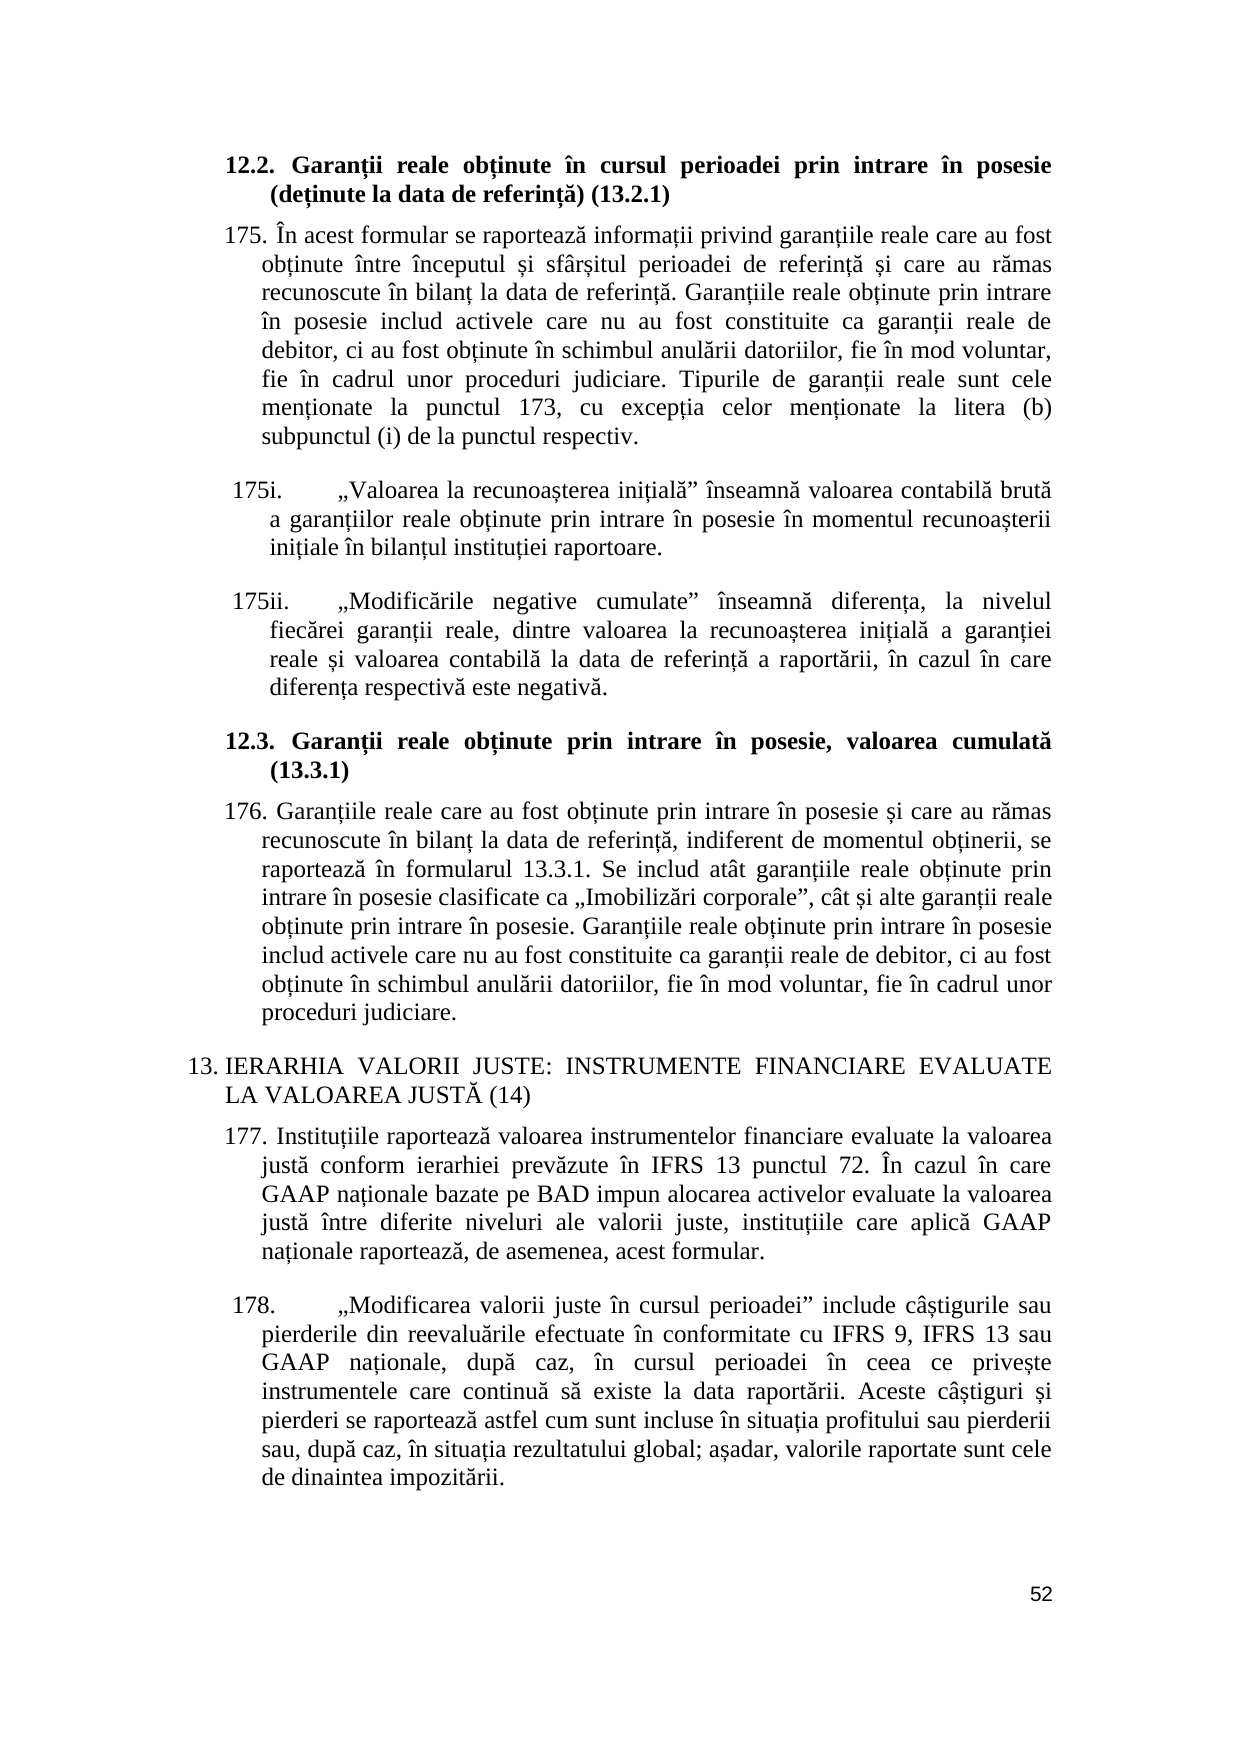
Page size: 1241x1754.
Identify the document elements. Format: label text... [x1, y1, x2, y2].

list 175ii. „Modificările negative cumulate” înseamnă diferența, la nivelul fiecărei garanții reale, dintre valoarea la recunoașterea inițială a garanției reale și valoarea contabilă la data de referință a raportării, în cazul în care diferența respectivă este negativă. [232, 586, 1053, 701]
subtitle Garanții reale obținute prin intrare în posesie, valoarea cumulată (13.3.1) [225, 726, 1053, 784]
text „Modificarea valorii juste în cursul perioadei” include câștigurile sau pierderile din reevaluările efectuate în conformitate cu IFRS 9, IFRS 13 sau GAAP naționale, după caz, în cursul perioadei în ceea ce privește instrumentele care continuă să existe la data raportării. Aceste câștiguri și pierderi se raportează astfel cum sunt incluse în situația profitului sau pierderii sau, după caz, în situația rezultatului global; așadar, valorile raportate sunt cele de dinaintea impozitării. [232, 1290, 1053, 1491]
text Garanțiile reale care au fost obținute prin intrare în posesie și care au rămas recunoscute în bilanț la data de referință, indiferent de momentul obținerii, se raportează în formularul 13.3.1. Se includ atât garanțiile reale obținute prin intrare în posesie clasificate ca „Imobilizări corporale”, cât și alte garanții reale obținute prin intrare în posesie. Garanțiile reale obținute prin intrare în posesie includ activele care nu au fost constituite ca garanții reale de debitor, ci au fost obținute în schimbul anulării datoriilor, fie în mod voluntar, fie în cadrul unor proceduri judiciare. [224, 796, 1053, 1026]
text Instituțiile raportează valoarea instrumentelor financiare evaluate la valoarea justă conform ierarhiei prevăzute în IFRS 13 punctul 72. În cazul în care GAAP naționale bazate pe BAD impun alocarea activelor evaluate la valoarea justă între diferite niveluri ale valorii juste, instituțiile care aplică GAAP naționale raportează, de asemenea, acest formular. [224, 1121, 1053, 1265]
text În acest formular se raportează informații privind garanțiile reale care au fost obținute între începutul și sfârșitul perioadei de referință și care au rămas recunoscute în bilanț la data de referință. Garanțiile reale obținute prin intrare în posesie includ activele care nu au fost constituite ca garanții reale de debitor, ci au fost obținute în schimbul anulării datoriilor, fie în mod voluntar, fie în cadrul unor proceduri judiciare. Tipurile de garanții reale sunt cele menționate la punctul 173, cu excepția celor menționate la litera (b) subpunctul (i) de la punctul respectiv. [224, 220, 1053, 450]
list 175i. „Valoarea la recunoașterea inițială” înseamnă valoarea contabilă brută a garanțiilor reale obținute prin intrare în posesie în momentul recunoașterii inițiale în bilanțul instituției raportoare. [232, 475, 1053, 561]
subtitle Ierarhia valorii juste: instrumente financiare evaluate la valoarea justă (14) [187, 1051, 1053, 1109]
subtitle Garanții reale obținute în cursul perioadei prin intrare în posesie (deținute la data de referință) (13.2.1) [225, 150, 1053, 207]
